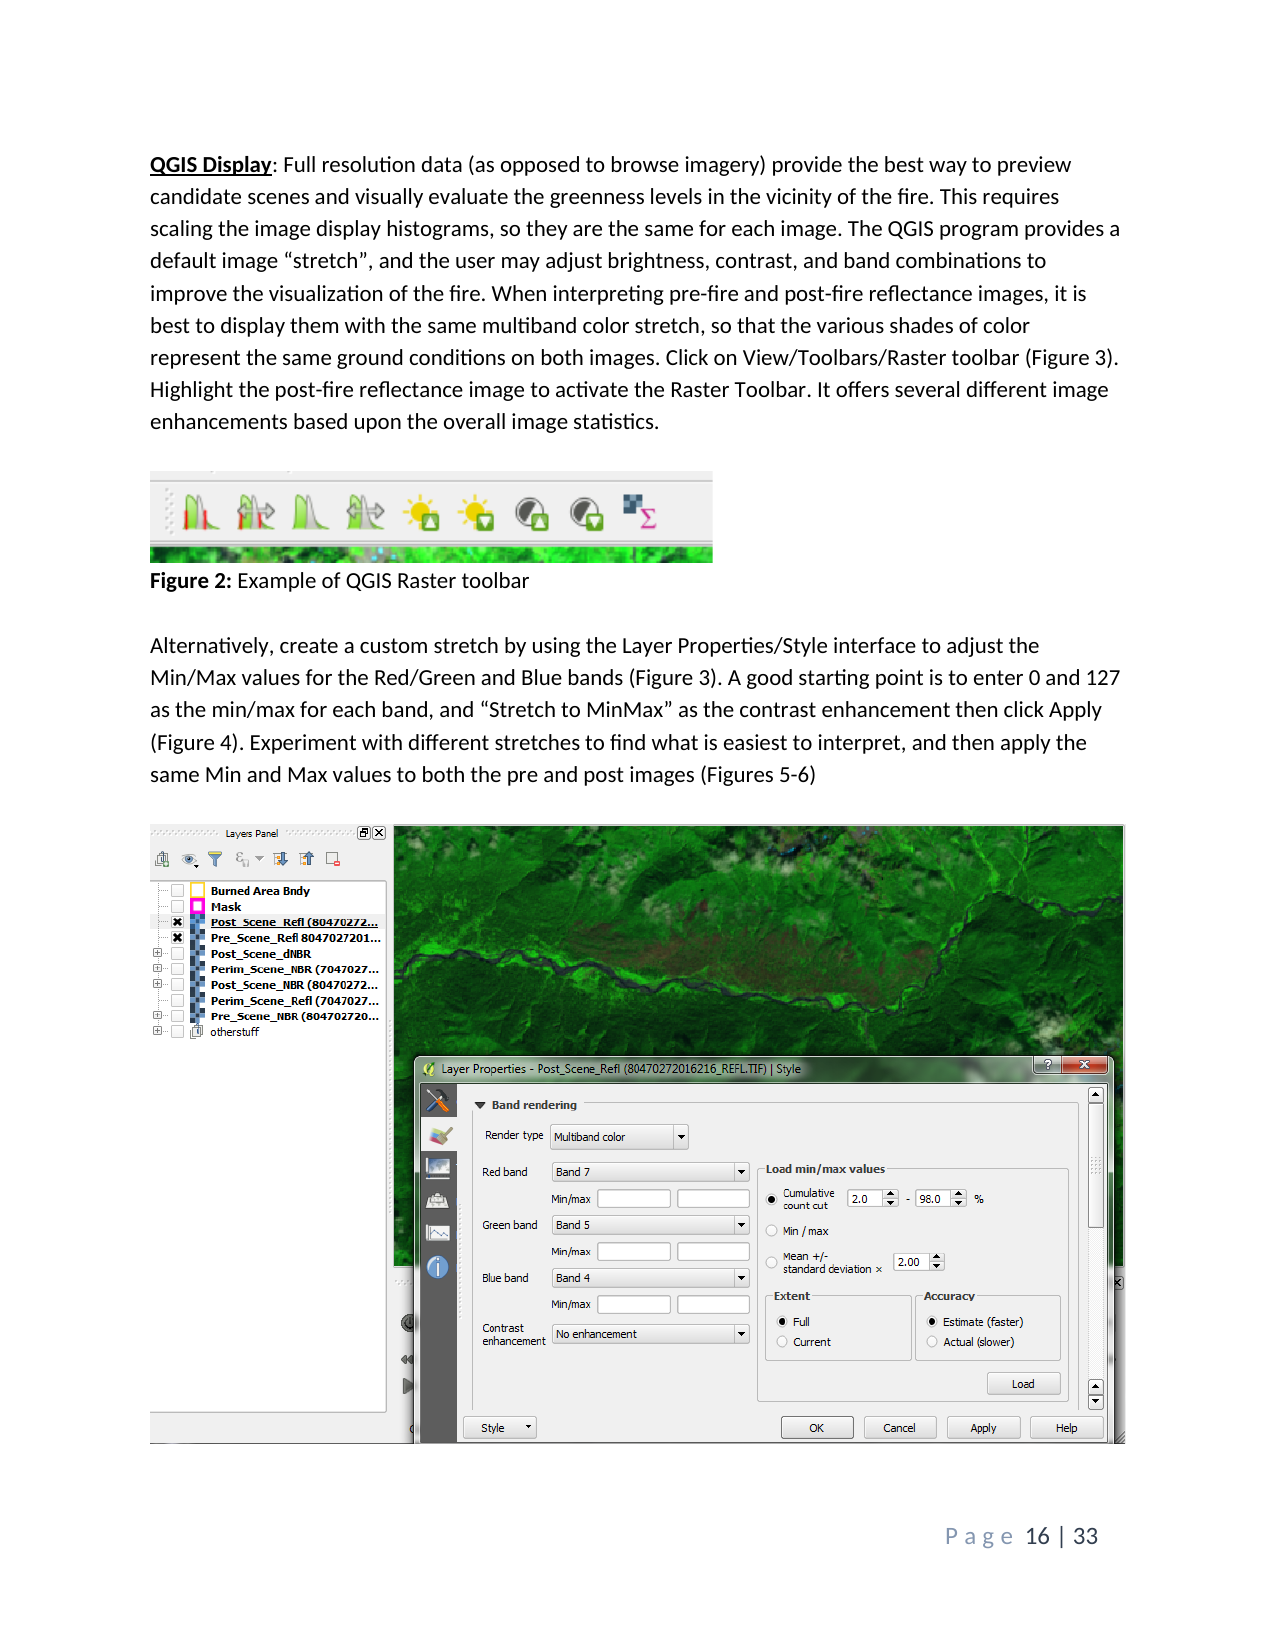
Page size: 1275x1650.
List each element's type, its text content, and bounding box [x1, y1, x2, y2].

text Alternatively, create a custom stretch by using the Layer Properties/Style interface to adjust the Min/Max values for the Red/Green and Blue bands (Figure 3). A good starting point is to enter 0 and 127 as the min/max for each band, and “Stretch to MinMax” as the contrast enhancement then click Apply (Figure 4). Experiment with different stretches to find what is easiest to interpret, and then apply the same Min and Max values to both the pre and post images (Figures 5-6) [150, 631, 1125, 788]
picture [150, 471, 713, 563]
text Figure 2: Example of QGIS Raster toolbar [150, 567, 1125, 595]
text QGIS Display: Full resolution data (as opposed to browse imagery) provide the best way to preview candidate scenes and visually evaluate the greenness levels in the vicinity of the fire. This requires scaling the image display histograms, so they are the same for each image. The QGIS program provides a default image “stretch”, and the user may adjust brightness, contrast, and band combinations to improve the visualization of the fire. When interpreting pre-fire and post-fire reflectance images, it is best to display them with the same multiband color stretch, so that the various shades of color represent the same ground conditions on both images. Click on View/Toolbars/Raster toolbar (Figure 3). Highlight the post-fire reflectance image to activate the Raster Toolbar. It offers several different image enhancements based upon the overall image statistics. [150, 150, 1125, 436]
picture [150, 824, 1125, 1444]
